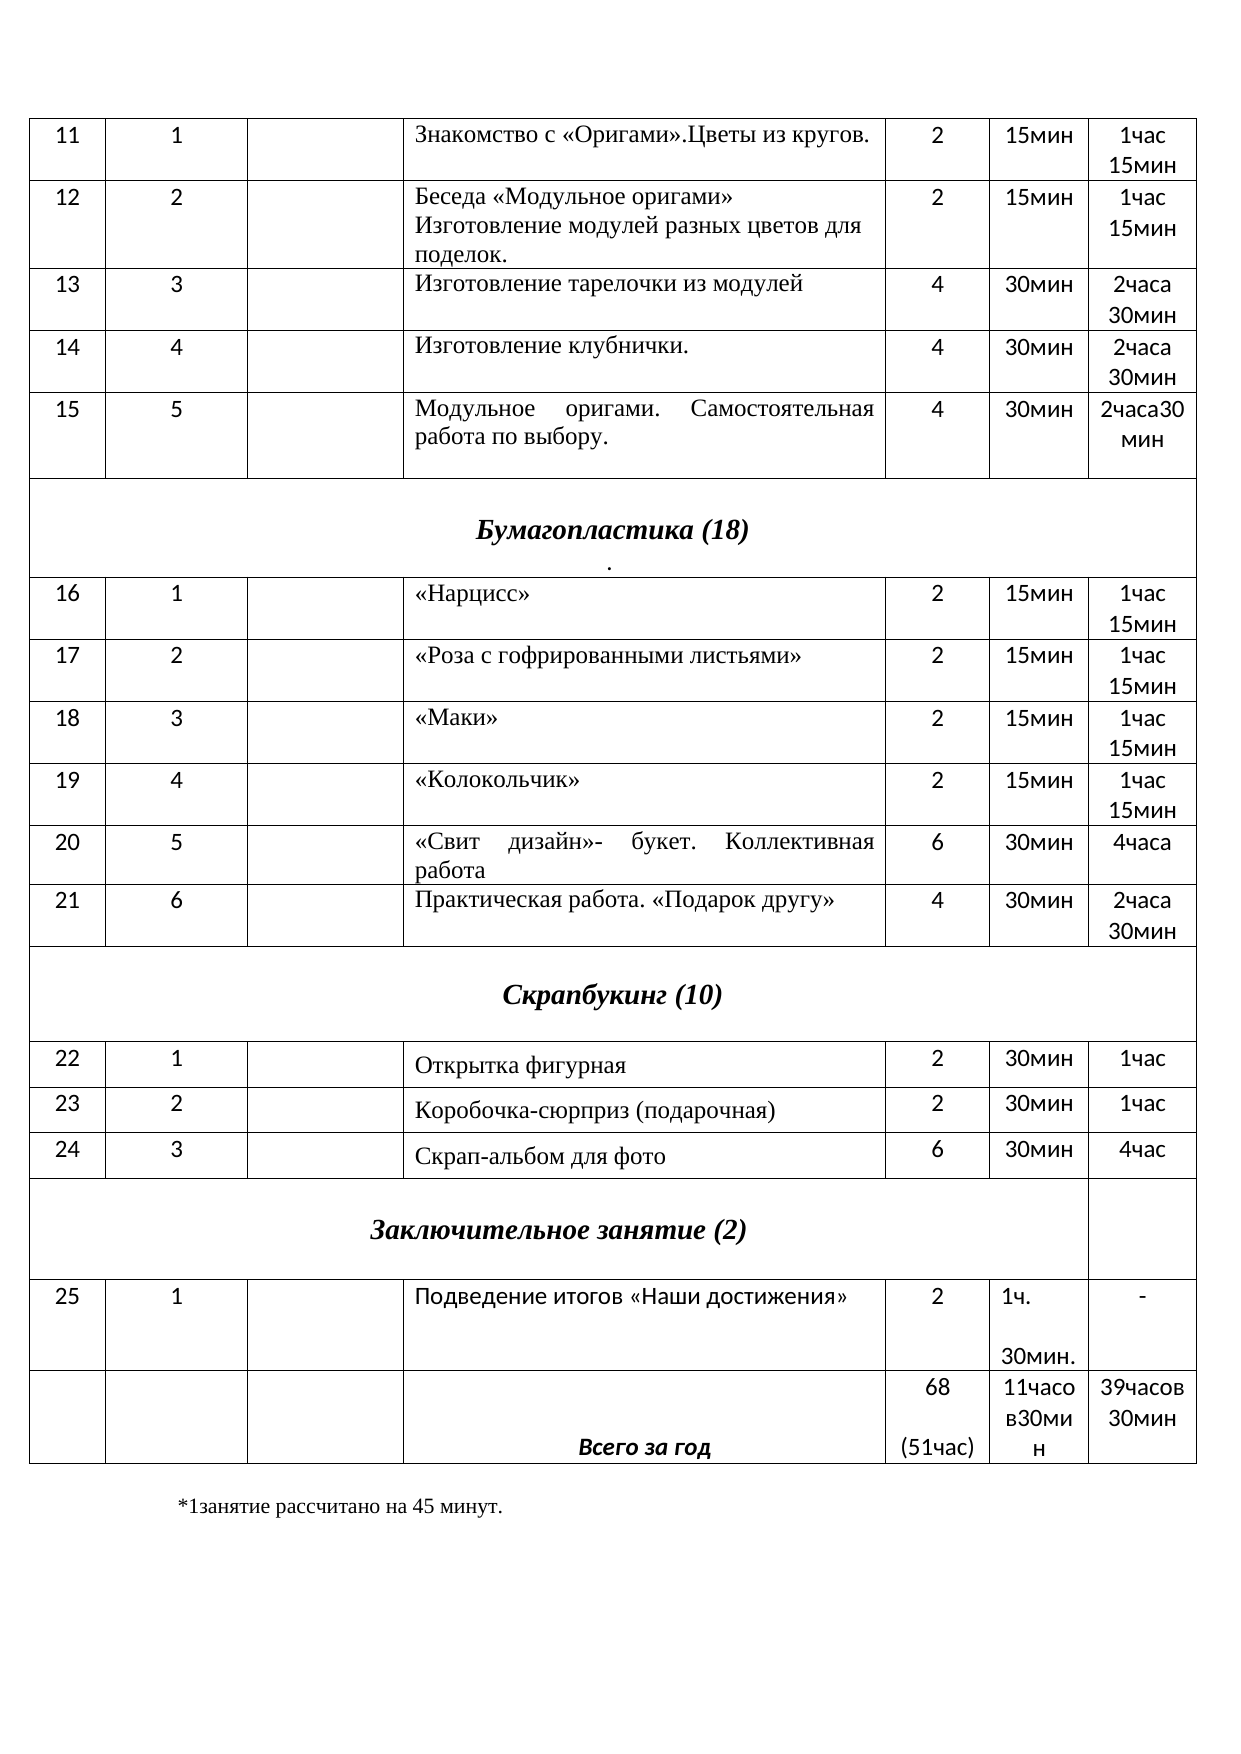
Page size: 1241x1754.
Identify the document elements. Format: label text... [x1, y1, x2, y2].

table_cell 1 [106, 578, 247, 639]
table_cell 24 [30, 1133, 105, 1177]
table_cell [248, 181, 403, 267]
table_cell 6 [886, 1133, 989, 1177]
table_cell 13 [30, 269, 105, 329]
table_cell «Свит дизайн»- букет. Коллективная работа [404, 826, 885, 883]
table_cell [248, 885, 403, 946]
table_cell 4 [106, 331, 247, 392]
table_cell 2 [106, 640, 247, 701]
table_cell [248, 393, 403, 478]
table_cell [248, 1133, 403, 1177]
table_cell 2 [886, 702, 989, 763]
table_cell [248, 331, 403, 392]
table_cell 2 [106, 1088, 247, 1132]
table_cell Изготовление клубнички. [404, 331, 885, 392]
table_cell 2 [886, 119, 989, 180]
table_cell 1час 15мин [1089, 640, 1196, 701]
table_cell 15мин [990, 640, 1088, 701]
table_cell 2 [886, 1088, 989, 1132]
table_cell 11часов30мин [990, 1371, 1088, 1463]
table_cell 2 [886, 1280, 989, 1370]
table_cell [248, 578, 403, 639]
table_cell 1час [1089, 1088, 1196, 1132]
table_cell 2часа30мин [1089, 393, 1196, 478]
table_cell 14 [30, 331, 105, 392]
table_cell 1час 15мин [1089, 578, 1196, 639]
table_cell 2 [886, 181, 989, 267]
table_cell 1 [106, 1280, 247, 1370]
table_cell [30, 1371, 105, 1463]
table_cell 2 [886, 640, 989, 701]
table_cell [248, 640, 403, 701]
table_cell Подведение итогов «Наши достижения» [404, 1280, 885, 1370]
table_cell 18 [30, 702, 105, 763]
table_cell 15мин [990, 119, 1088, 180]
table_cell Знакомство с «Оригами».Цветы из кругов. [404, 119, 885, 180]
table_cell 30мин [990, 1133, 1088, 1177]
table_cell [248, 1088, 403, 1132]
table_cell Всего за год [404, 1371, 885, 1463]
table_cell [248, 764, 403, 825]
table_cell Практическая работа. «Подарок другу» [404, 885, 885, 946]
table_cell 6 [106, 885, 247, 946]
table_cell 1час [1089, 1042, 1196, 1087]
table_cell 4час [1089, 1133, 1196, 1177]
table_cell 16 [30, 578, 105, 639]
table_cell 15 [30, 393, 105, 478]
table_cell 25 [30, 1280, 105, 1370]
table_cell 4часа [1089, 826, 1196, 883]
table_cell 4 [886, 269, 989, 329]
table_cell [248, 702, 403, 763]
table_cell 2часа 30мин [1089, 331, 1196, 392]
table_cell Скрап-альбом для фото [404, 1133, 885, 1177]
table_cell 1час 15мин [1089, 119, 1196, 180]
table_cell 4 [886, 885, 989, 946]
table_cell 68 (51час) [886, 1371, 989, 1463]
table_cell 30мин [990, 1088, 1088, 1132]
table_cell 4 [886, 393, 989, 478]
table_cell 6 [886, 826, 989, 883]
table_cell 23 [30, 1088, 105, 1132]
table_cell 30мин [990, 393, 1088, 478]
table_cell 30мин [990, 331, 1088, 392]
table_cell 4 [886, 331, 989, 392]
table_cell Открытка фигурная [404, 1042, 885, 1087]
table_cell [106, 1371, 247, 1463]
table_cell 2 [106, 181, 247, 267]
table_cell 3 [106, 1133, 247, 1177]
table_cell 30мин [990, 826, 1088, 883]
text *1занятие рассчитано на 45 минут. [177, 1493, 1152, 1518]
table_cell 2часа 30мин [1089, 269, 1196, 329]
table_cell Беседа «Модульное оригами» Изготовление модулей разных цветов для поделок. [404, 181, 885, 267]
table_cell 15мин [990, 764, 1088, 825]
table_cell Изготовление тарелочки из модулей [404, 269, 885, 329]
table_cell Заключительное занятие (2) [30, 1179, 1088, 1279]
table_cell [248, 269, 403, 329]
table_cell 1час 15мин [1089, 764, 1196, 825]
table_cell 30мин [990, 1042, 1088, 1087]
table_cell Скрапбукинг (10) [30, 947, 1196, 1041]
table_cell 15мин [990, 578, 1088, 639]
table_cell [248, 119, 403, 180]
table_cell 39часов30мин [1089, 1371, 1196, 1463]
table_cell [1089, 1179, 1196, 1279]
table_cell 22 [30, 1042, 105, 1087]
table_cell Бумагопластика (18) . [30, 479, 1196, 577]
table_cell Коробочка-сюрприз (подарочная) [404, 1088, 885, 1132]
table_cell 1 [106, 1042, 247, 1087]
table_cell 20 [30, 826, 105, 883]
table_cell 2 [886, 1042, 989, 1087]
table_cell Модульное оригами. Самостоятельная работа по выбору. [404, 393, 885, 478]
table_cell 2 [886, 578, 989, 639]
table_cell - [1089, 1280, 1196, 1370]
table_cell 2 [886, 764, 989, 825]
table_cell 11 [30, 119, 105, 180]
table_cell «Роза с гофрированными листьями» [404, 640, 885, 701]
table_cell 4 [106, 764, 247, 825]
table_cell 1час 15мин [1089, 702, 1196, 763]
table_cell 3 [106, 702, 247, 763]
table_cell [248, 1280, 403, 1370]
table_cell 30мин [990, 885, 1088, 946]
table_cell «Маки» [404, 702, 885, 763]
table_cell [248, 1371, 403, 1463]
table_cell 5 [106, 826, 247, 883]
table_cell [248, 826, 403, 883]
table_cell 15мин [990, 702, 1088, 763]
table_cell 12 [30, 181, 105, 267]
table_cell 1час 15мин [1089, 181, 1196, 267]
table_cell «Колокольчик» [404, 764, 885, 825]
table_cell 17 [30, 640, 105, 701]
table_cell «Нарцисс» [404, 578, 885, 639]
table_cell 30мин [990, 269, 1088, 329]
table_cell 15мин [990, 181, 1088, 267]
table_cell [248, 1042, 403, 1087]
table_cell 1ч. 30мин. [990, 1280, 1088, 1370]
table_cell 2часа 30мин [1089, 885, 1196, 946]
table_cell 19 [30, 764, 105, 825]
table_cell 1 [106, 119, 247, 180]
table_cell 21 [30, 885, 105, 946]
table_cell 3 [106, 269, 247, 329]
table_cell 5 [106, 393, 247, 478]
